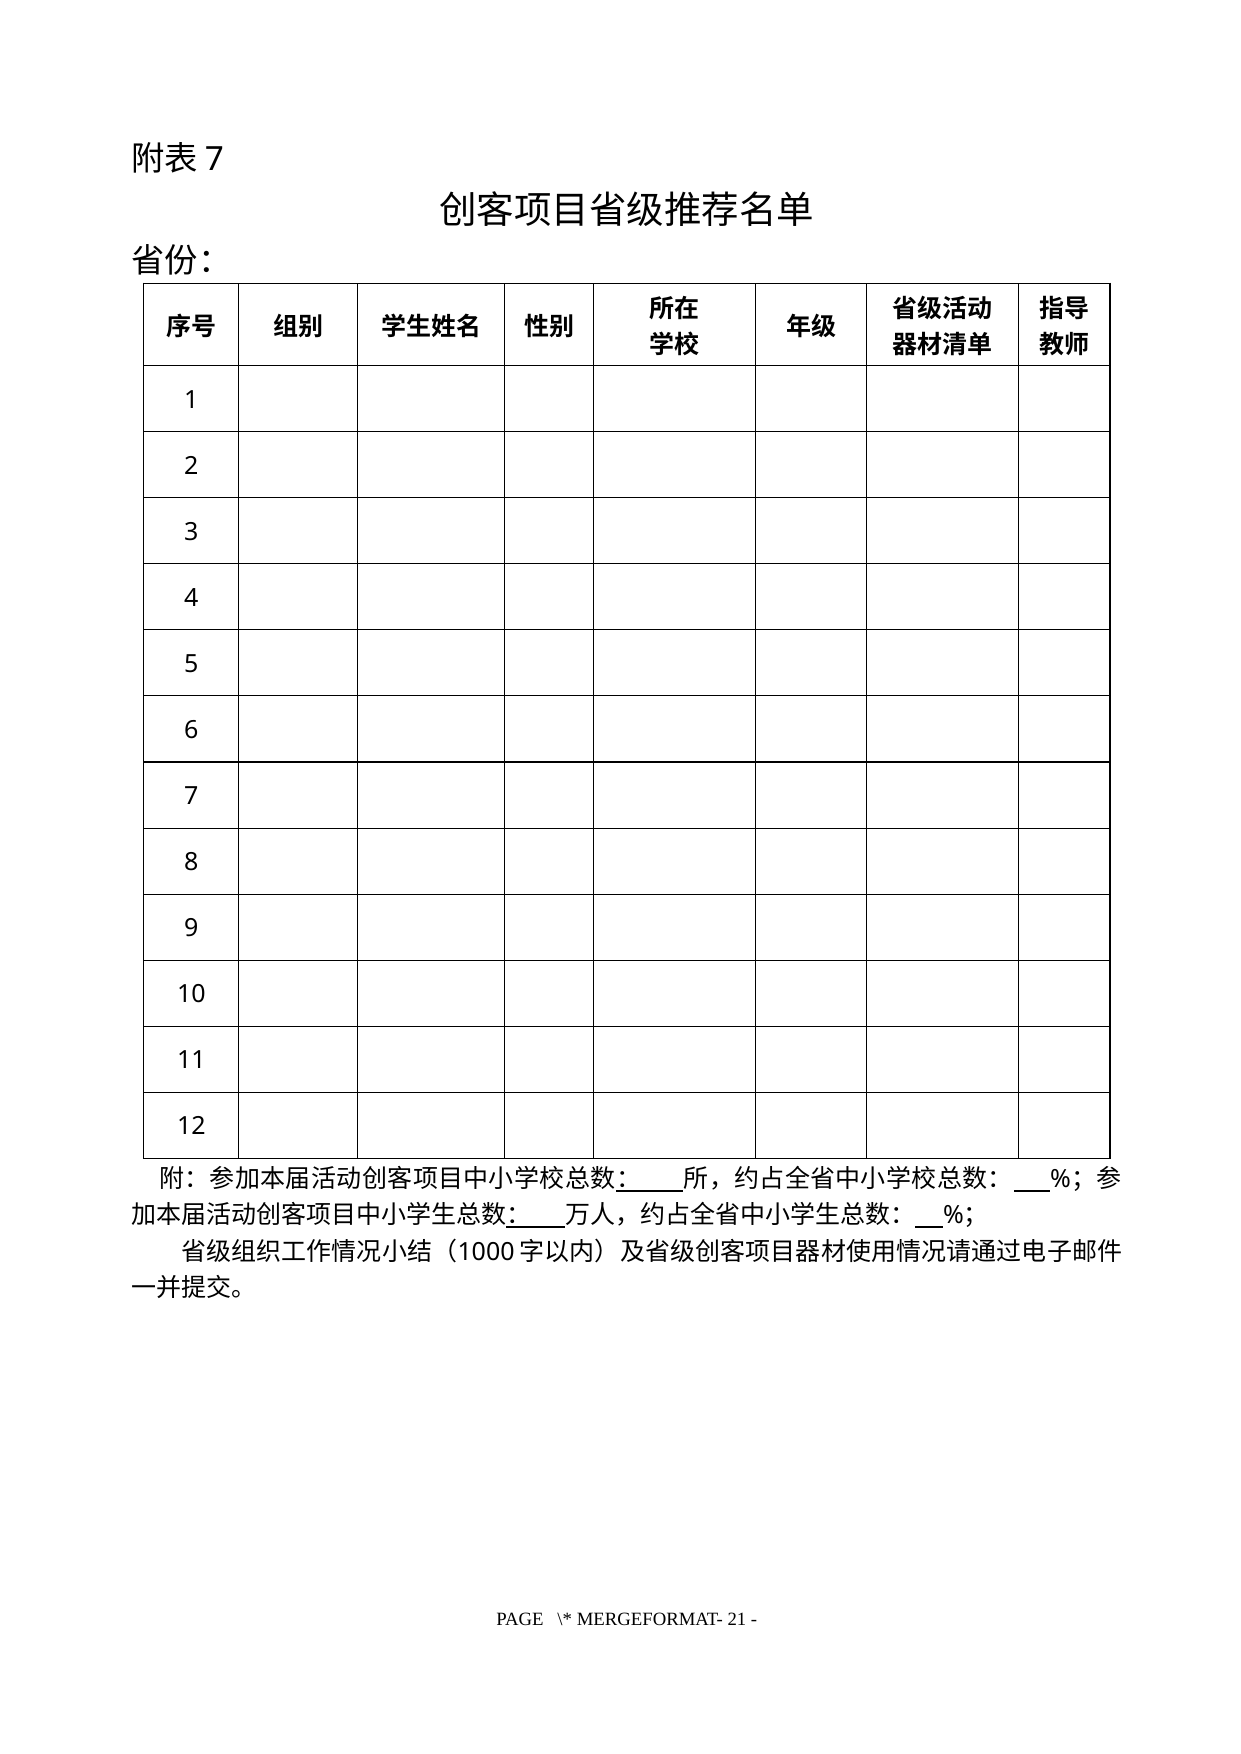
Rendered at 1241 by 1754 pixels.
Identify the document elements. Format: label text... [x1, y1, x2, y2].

table_cell [239, 1027, 357, 1092]
table_cell [1019, 1093, 1109, 1158]
table_header 组别 [239, 284, 357, 365]
table_cell [867, 961, 1018, 1026]
table_cell [358, 696, 504, 761]
table_cell [867, 829, 1018, 893]
table_cell [505, 763, 593, 827]
table_cell [756, 1093, 866, 1158]
table_cell [239, 498, 357, 563]
table_cell 11 [144, 1027, 238, 1092]
table_cell 5 [144, 630, 238, 695]
table_cell [867, 1027, 1018, 1092]
table_header 省级活动 器材清单 [867, 284, 1018, 365]
table_cell [1019, 961, 1109, 1026]
table_cell [594, 696, 755, 761]
table_cell [594, 1093, 755, 1158]
table_cell [358, 961, 504, 1026]
table_cell [505, 432, 593, 497]
table_cell [594, 763, 755, 827]
table_header 序号 [144, 284, 238, 365]
table_header 所在 学校 [594, 284, 755, 365]
table_cell [358, 432, 504, 497]
table_cell [505, 630, 593, 695]
table_cell [1019, 564, 1109, 629]
table_cell 4 [144, 564, 238, 629]
table_cell [867, 1093, 1018, 1158]
table_cell [358, 564, 504, 629]
table_cell [756, 696, 866, 761]
table_cell [594, 829, 755, 893]
table_cell [358, 895, 504, 959]
table_cell [756, 366, 866, 431]
text 省级组织工作情况小结（1000字以内）及省级创客项目器材使用情况请通过电子邮件一并提交。 [131, 1231, 1122, 1304]
table_cell [1019, 630, 1109, 695]
table_cell [756, 961, 866, 1026]
table_cell [756, 564, 866, 629]
table_cell [867, 366, 1018, 431]
text 附表7 [131, 132, 1122, 180]
table_cell 7 [144, 763, 238, 827]
table_cell [358, 1093, 504, 1158]
table_cell [594, 1027, 755, 1092]
table_cell [867, 432, 1018, 497]
table_cell [505, 1027, 593, 1092]
table_cell 9 [144, 895, 238, 959]
table_cell [239, 366, 357, 431]
table_cell [358, 630, 504, 695]
table_cell [867, 763, 1018, 827]
table_cell [867, 564, 1018, 629]
table_cell [239, 630, 357, 695]
table_cell [756, 763, 866, 827]
table_cell [594, 564, 755, 629]
table_cell [867, 696, 1018, 761]
table_cell [505, 498, 593, 563]
table_cell [358, 763, 504, 827]
table_cell [756, 630, 866, 695]
table_cell [594, 498, 755, 563]
table_cell 1 [144, 366, 238, 431]
table_cell [505, 895, 593, 959]
table_cell [239, 895, 357, 959]
text 附：参加本届活动创客项目中小学校总数： 所，约占全省中小学校总数： %；参加本届活动创客项目中小学生总数： 万人，约占全省中小学生总数： %； [131, 1159, 1122, 1231]
table_cell 8 [144, 829, 238, 893]
table_cell [867, 498, 1018, 563]
table_cell [1019, 763, 1109, 827]
table_cell [594, 961, 755, 1026]
text 省份： [131, 234, 1022, 282]
table_cell [594, 366, 755, 431]
table_cell [594, 895, 755, 959]
table_header 性别 [505, 284, 593, 365]
table_cell [1019, 432, 1109, 497]
table_header 学生姓名 [358, 284, 504, 365]
table_header 指导教师 [1019, 284, 1109, 365]
table_cell [1019, 366, 1109, 431]
table_cell [505, 366, 593, 431]
table_cell [358, 366, 504, 431]
table_cell [1019, 895, 1109, 959]
table_header 年级 [756, 284, 866, 365]
table_cell 3 [144, 498, 238, 563]
table_cell [239, 432, 357, 497]
table_cell [239, 763, 357, 827]
table_cell [867, 895, 1018, 959]
table_cell [239, 961, 357, 1026]
table_cell [505, 696, 593, 761]
table_cell [594, 630, 755, 695]
table_cell [505, 829, 593, 893]
table_cell [239, 1093, 357, 1158]
table_cell [358, 1027, 504, 1092]
text 创客项目省级推荐名单 [131, 180, 1122, 234]
table_cell [505, 1093, 593, 1158]
table_cell 12 [144, 1093, 238, 1158]
table_cell [756, 1027, 866, 1092]
table_cell [1019, 1027, 1109, 1092]
table_cell [505, 961, 593, 1026]
table_cell [756, 895, 866, 959]
table_cell [1019, 829, 1109, 893]
table_cell [239, 564, 357, 629]
table_cell [594, 432, 755, 497]
table_cell [867, 630, 1018, 695]
table_cell 2 [144, 432, 238, 497]
table_cell [756, 432, 866, 497]
table_cell [1019, 696, 1109, 761]
table_cell [505, 564, 593, 629]
table_cell 10 [144, 961, 238, 1026]
table_cell [358, 498, 504, 563]
table_cell [1019, 498, 1109, 563]
table_cell 6 [144, 696, 238, 761]
table_cell [239, 696, 357, 761]
table_cell [239, 829, 357, 893]
table_cell [358, 829, 504, 893]
table_cell [756, 829, 866, 893]
table_cell [756, 498, 866, 563]
